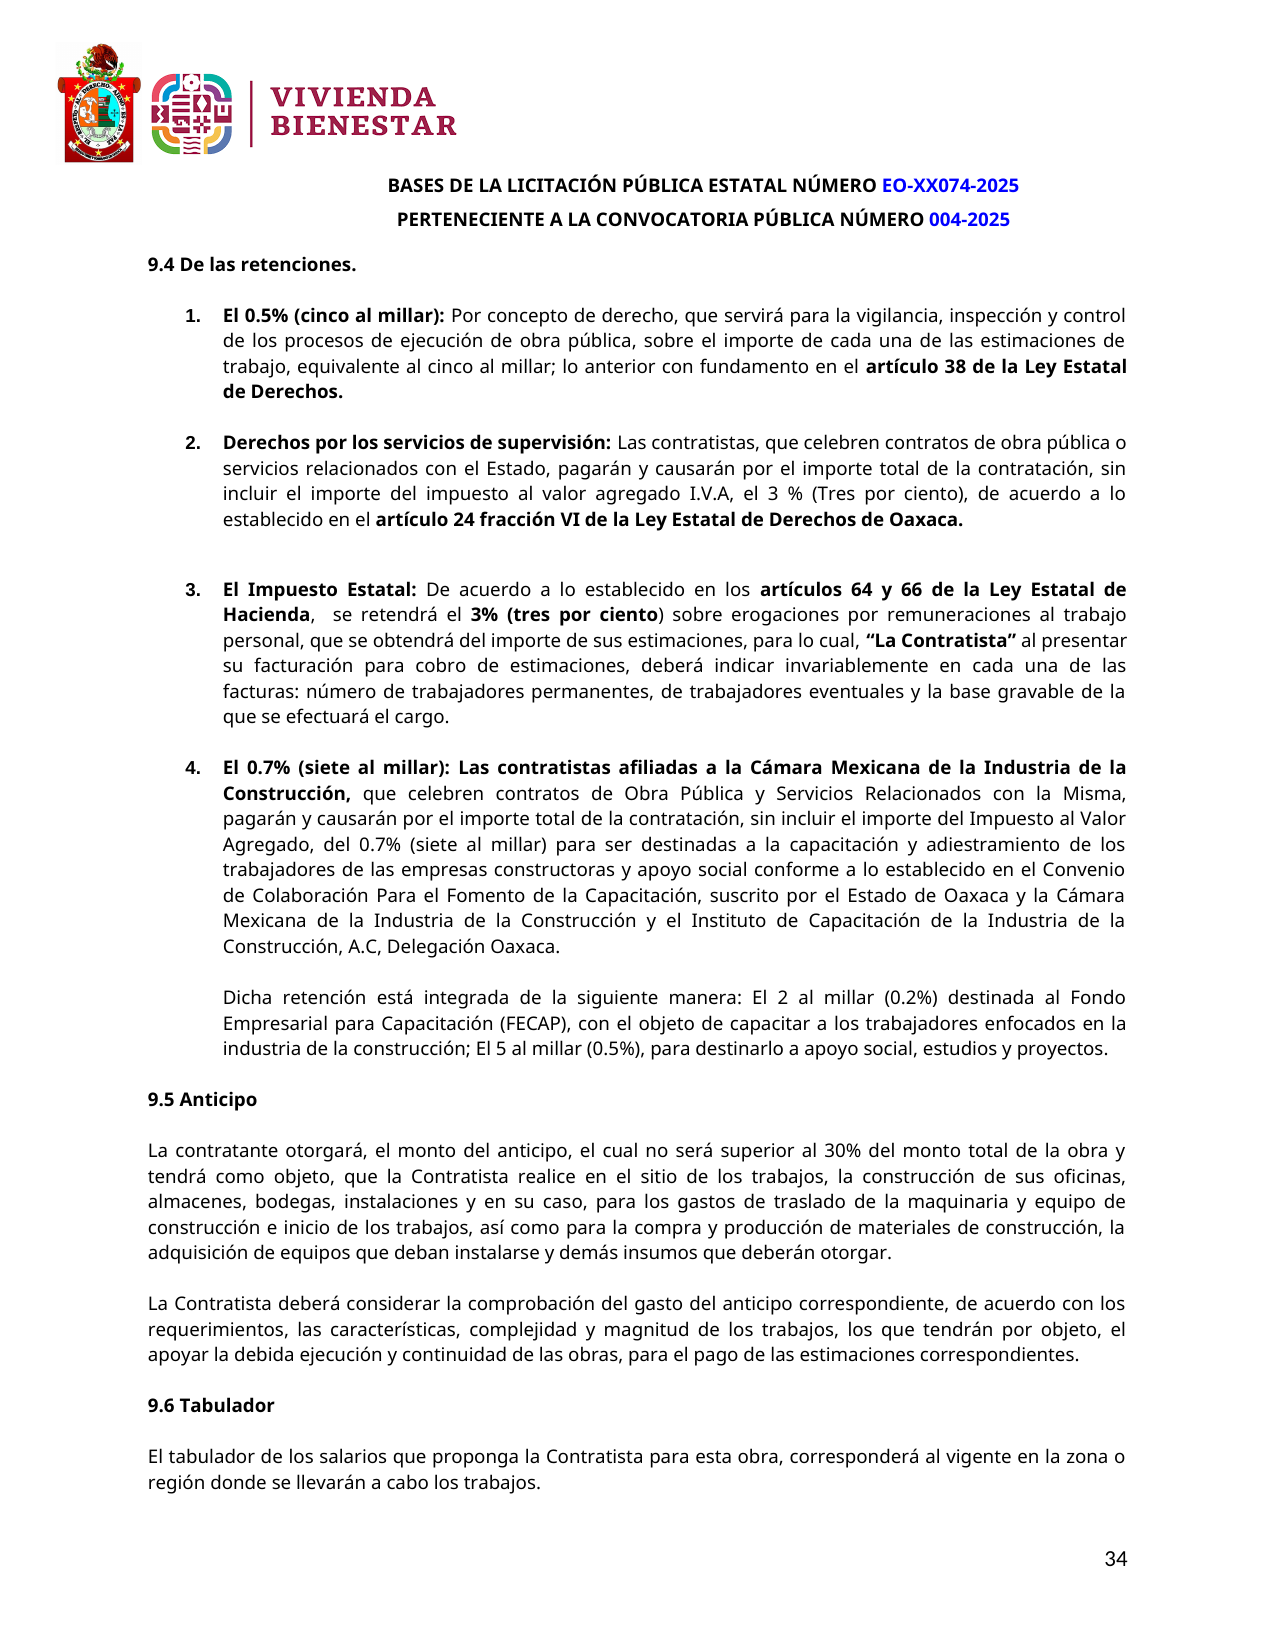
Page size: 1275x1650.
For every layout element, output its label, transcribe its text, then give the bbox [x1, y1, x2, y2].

list El 0.7% (siete al millar): Las contratistas afiliadas a la Cámara Mexicana de la Industria de la Construcción, que celebren contratos de Obra Pública y Servicios Relacionados con la Misma, pagarán y causarán por el importe total de la contratación, sin incluir el importe del Impuesto al Valor Agregado, del 0.7% (siete al millar) para ser destinadas a la capacitación y adiestramiento de los trabajadores de las empresas constructoras y apoyo social conforme a lo establecido en el Convenio de Colaboración Para el Fomento de la Capacitación, suscrito por el Estado de Oaxaca y la Cámara Mexicana de la Industria de la Construcción y el Instituto de Capacitación de la Industria de la Construcción, A.C, Delegación Oaxaca. [185, 754, 1127, 959]
list Derechos por los servicios de supervisión: Las contratistas, que celebren contratos de obra pública o servicios relacionados con el Estado, pagarán y causarán por el importe total de la contratación, sin incluir el importe del impuesto al valor agregado I.V.A, el 3 % (Tres por ciento), de acuerdo a lo establecido en el artículo 24 fracción VI de la Ley Estatal de Derechos de Oaxaca. [185, 430, 1127, 532]
text 9.6 Tabulador [148, 1393, 1127, 1418]
text La Contratista deberá considerar la comprobación del gasto del anticipo correspondiente, de acuerdo con los requerimientos, las características, complejidad y magnitud de los trabajos, los que tendrán por objeto, el apoyar la debida ejecución y continuidad de las obras, para el pago de las estimaciones correspondientes. [148, 1291, 1127, 1367]
text La contratante otorgará, el monto del anticipo, el cual no será superior al 30% del monto total de la obra y tendrá como objeto, que la Contratista realice en el sitio de los trabajos, la construcción de sus oficinas, almacenes, bodegas, instalaciones y en su caso, para los gastos de traslado de la maquinaria y equipo de construcción e inicio de los trabajos, así como para la compra y producción de materiales de construcción, la adquisición de equipos que deban instalarse y demás insumos que deberán otorgar. [148, 1137, 1127, 1265]
text Dicha retención está integrada de la siguiente manera: El 2 al millar (0.2%) destinada al Fondo Empresarial para Capacitación (FECAP), con el objeto de capacitar a los trabajadores enfocados en la industria de la construcción; El 5 al millar (0.5%), para destinarlo a apoyo social, estudios y proyectos. [223, 984, 1127, 1061]
picture [147, 66, 473, 163]
picture [55, 42, 143, 165]
list El Impuesto Estatal: De acuerdo a lo establecido en los artículos 64 y 66 de la Ley Estatal de Hacienda, se retendrá el 3% (tres por ciento) sobre erogaciones por remuneraciones al trabajo personal, que se obtendrá del importe de sus estimaciones, para lo cual, “La Contratista” al presentar su facturación para cobro de estimaciones, deberá indicar invariablemente en cada una de las facturas: número de trabajadores permanentes, de trabajadores eventuales y la base gravable de la que se efectuará el cargo. [185, 576, 1127, 729]
text El tabulador de los salarios que proponga la Contratista para esta obra, corresponderá al vigente en la zona o región donde se llevarán a cabo los trabajos. [148, 1444, 1127, 1495]
text 9.5 Anticipo [148, 1086, 1127, 1112]
text 9.4 De las retenciones. [148, 251, 1127, 277]
list El 0.5% (cinco al millar): Por concepto de derecho, que servirá para la vigilancia, inspección y control de los procesos de ejecución de obra pública, sobre el importe de cada una de las estimaciones de trabajo, equivalente al cinco al millar; lo anterior con fundamento en el artículo 38 de la Ley Estatal de Derechos. [185, 302, 1127, 404]
